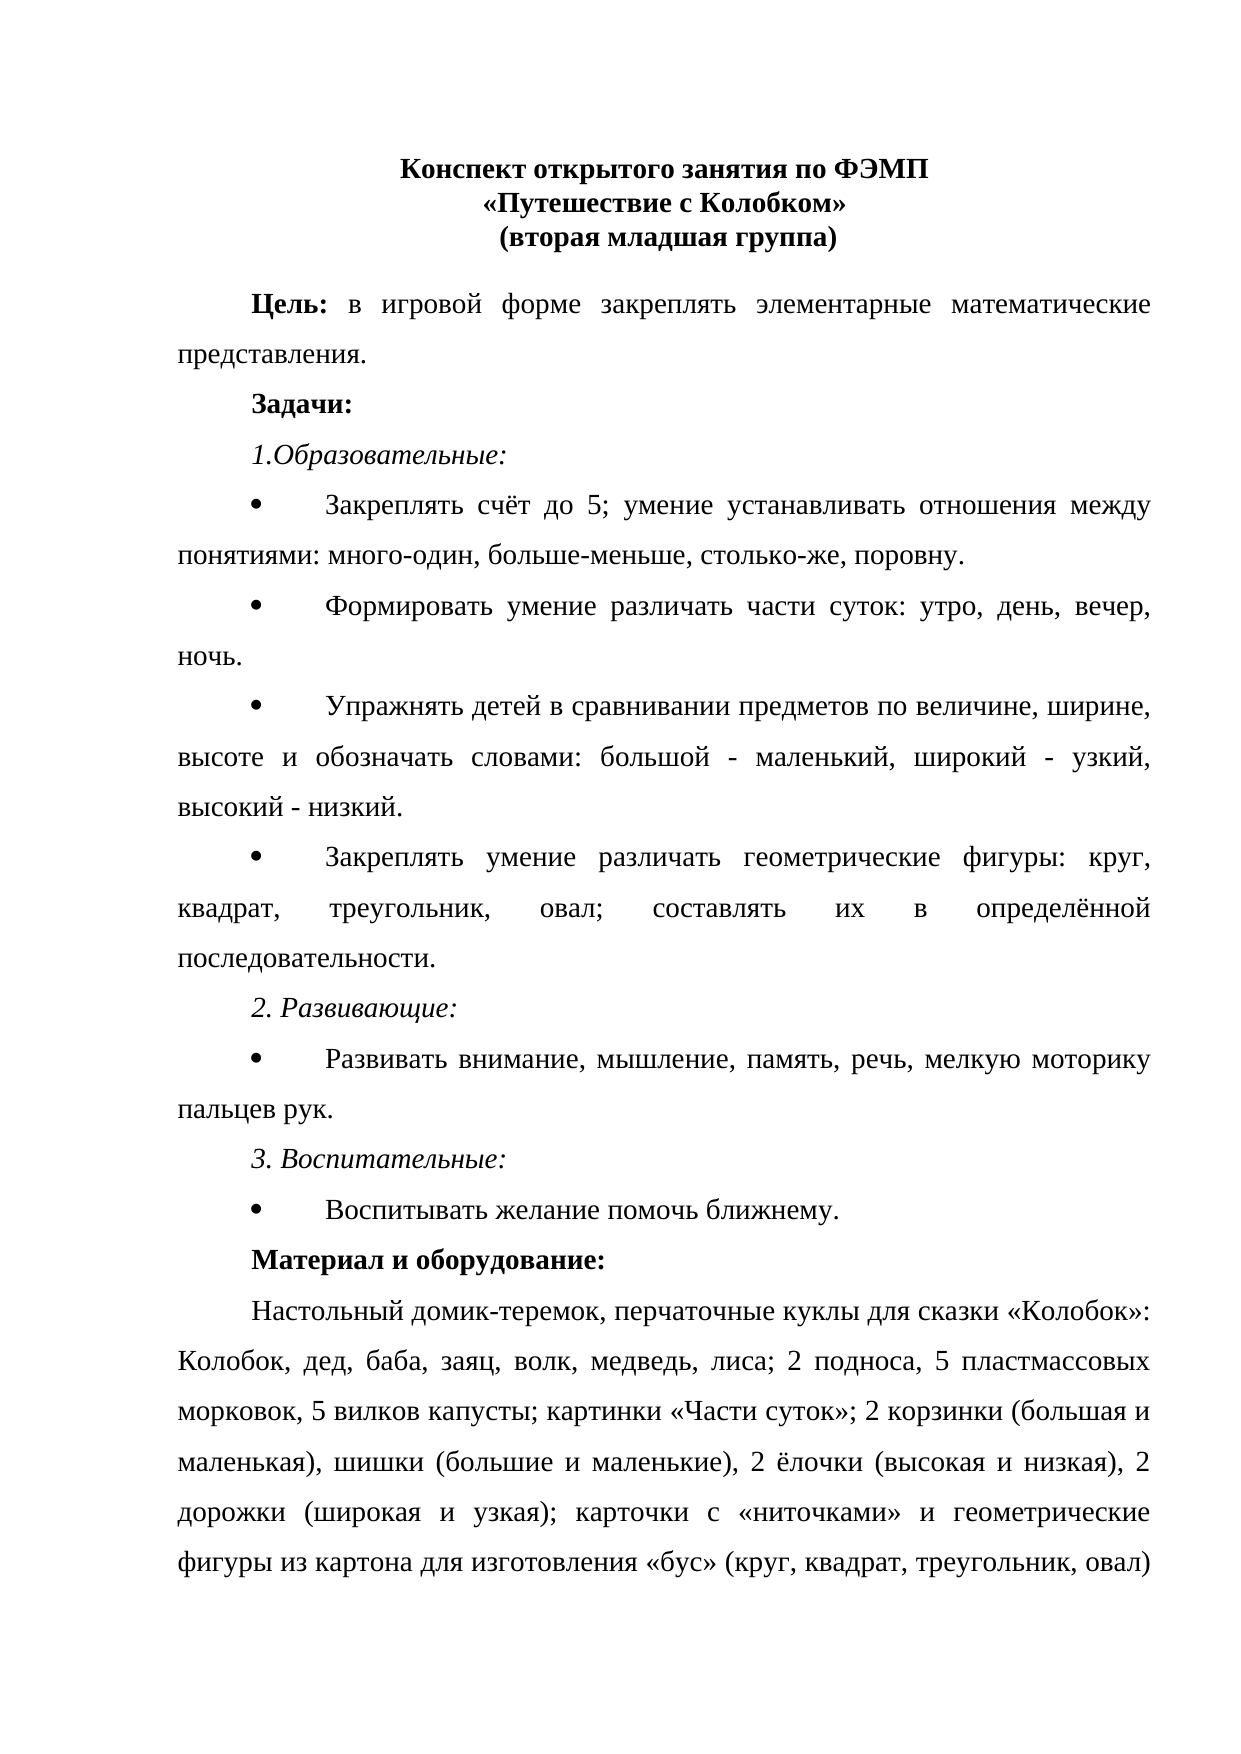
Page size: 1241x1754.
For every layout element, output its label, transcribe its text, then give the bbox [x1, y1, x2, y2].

text (вторая младшая группа) [177, 219, 1152, 252]
list Воспитывать желание помочь ближнему. [177, 1192, 1152, 1226]
text Материал и оборудование: [177, 1242, 1152, 1276]
text 2. Развивающие: [177, 991, 1152, 1024]
list Формировать умение различать части суток: утро, день, вечер, ночь. [177, 588, 1152, 672]
list Закреплять умение различать геометрические фигуры: круг, квадрат, треугольник, овал; составлять их в определённой последовательности. [177, 839, 1152, 974]
list Закреплять счёт до 5; умение устанавливать отношения между понятиями: много-один, больше-меньше, столько-же, поровну. [177, 487, 1152, 571]
text 3. Воспитательные: [177, 1142, 1152, 1175]
text 1.Образовательные: [177, 437, 1152, 470]
text Цель: в игровой форме закреплять элементарные математические представления. [177, 286, 1152, 370]
list Упражнять детей в сравнивании предметов по величине, ширине, высоте и обозначать словами: большой - маленький, широкий - узкий, высокий - низкий. [177, 688, 1152, 823]
text Задачи: [177, 386, 1152, 420]
text Конспект открытого занятия по ФЭМП [177, 152, 1152, 185]
list Развивать внимание, мышление, память, речь, мелкую моторику пальцев рук. [177, 1041, 1152, 1125]
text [177, 1293, 1152, 1578]
text «Путешествие с Колобком» [177, 185, 1152, 219]
